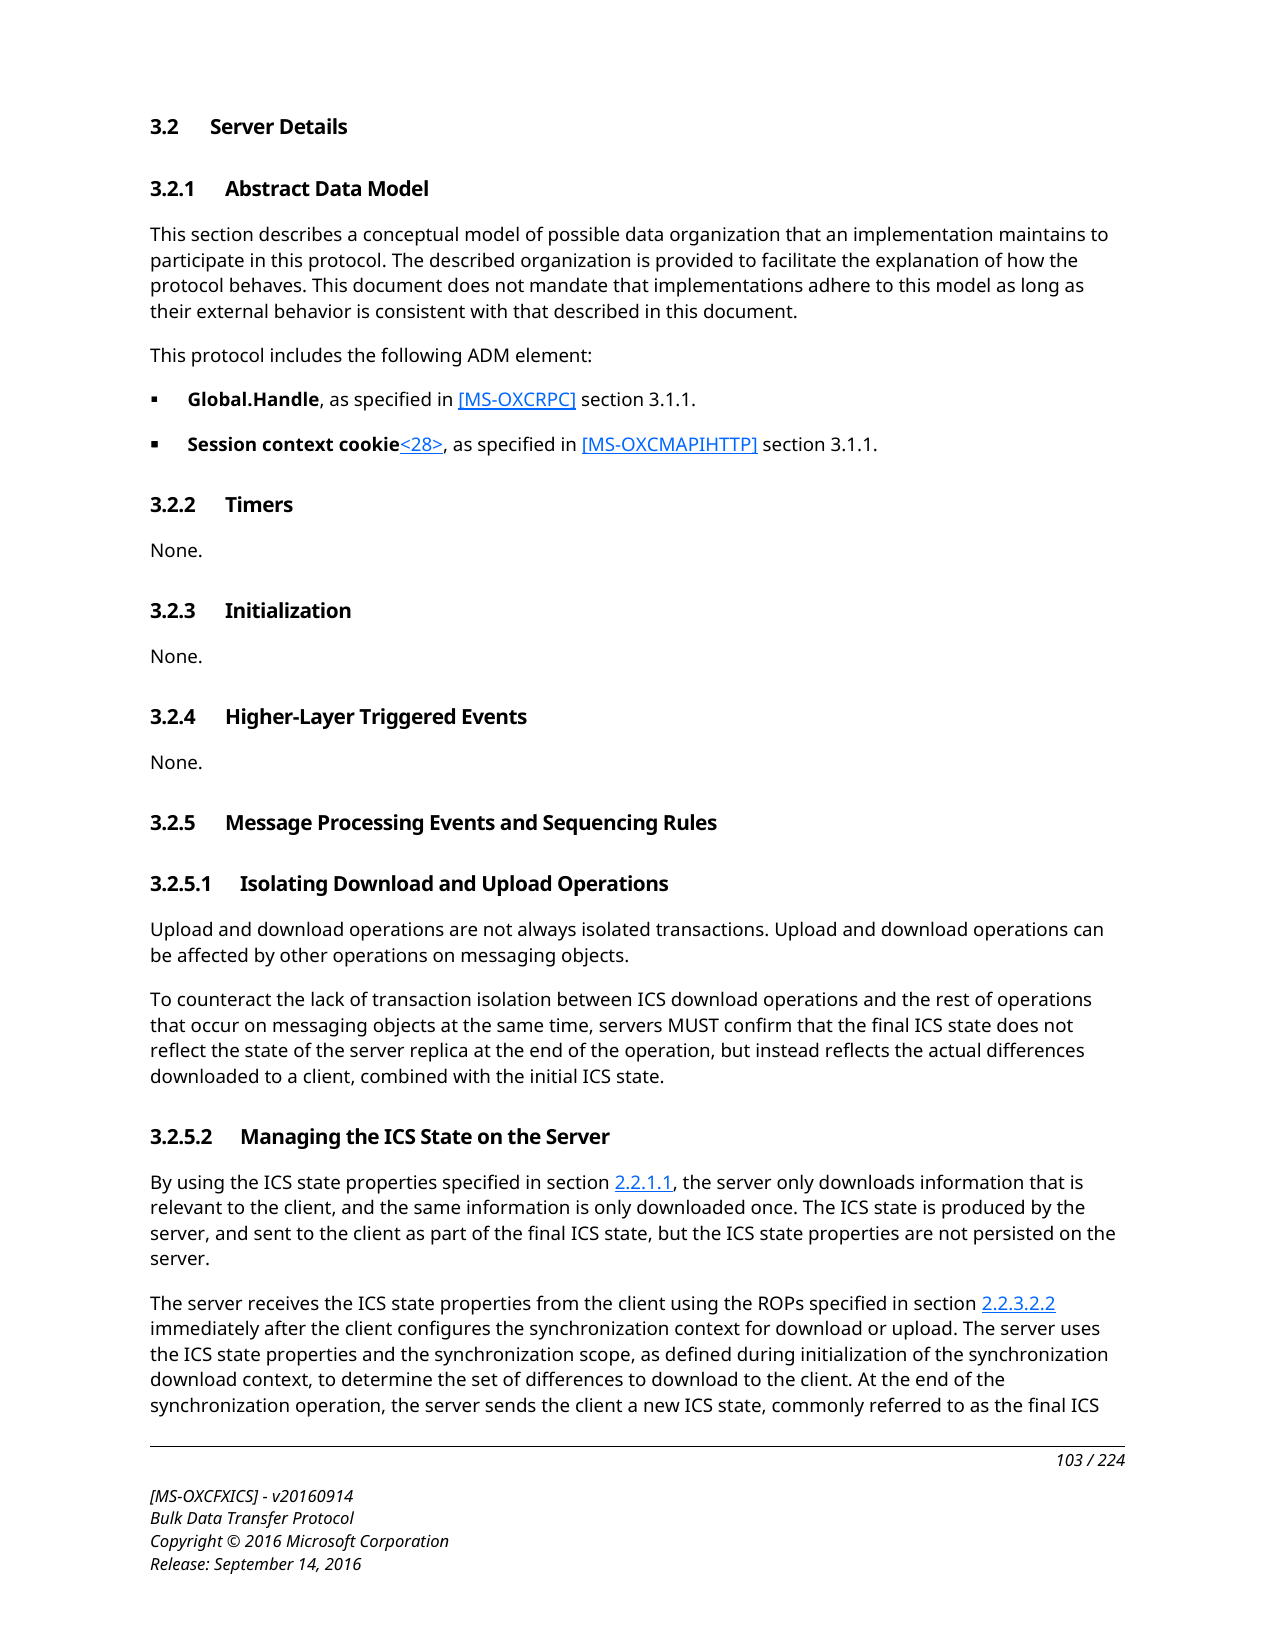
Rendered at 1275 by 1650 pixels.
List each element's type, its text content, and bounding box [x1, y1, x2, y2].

text None. [150, 749, 1125, 774]
text To counteract the lack of transaction isolation between ICS download operations and the rest of operations that occur on messaging objects at the same time, servers MUST confirm that the final ICS state does not reflect the state of the server replica at the end of the operation, but instead reflects the actual differences downloaded to a client, combined with the initial ICS state. [150, 987, 1125, 1089]
text None. [150, 643, 1125, 668]
subtitle Initialization [150, 596, 1125, 624]
subtitle Managing the ICS State on the Server [150, 1122, 1125, 1150]
list Global.Handle, as specified in [MS-OXCRPC] section 3.1.1. [150, 387, 1125, 412]
subtitle Isolating Download and Upload Operations [150, 869, 1125, 898]
subtitle Abstract Data Model [150, 174, 1125, 203]
subtitle Server Details [150, 112, 1125, 141]
text None. [150, 537, 1125, 562]
text This section describes a conceptual model of possible data organization that an implementation maintains to participate in this protocol. The described organization is provided to facilitate the explanation of how the protocol behaves. This document does not mandate that implementations adhere to this model as long as their external behavior is consistent with that described in this document. [150, 221, 1125, 323]
list Session context cookie<28>, as specified in [MS-OXCMAPIHTTP] section 3.1.1. [150, 431, 1125, 456]
subtitle Message Processing Events and Sequencing Rules [150, 808, 1125, 836]
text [150, 1290, 1125, 1418]
text By using the ICS state properties specified in section 2.2.1.1, the server only downloads information that is relevant to the client, and the same information is only downloaded once. The ICS state is produced by the server, and sent to the client as part of the final ICS state, but the ICS state properties are not persisted on the server. [150, 1169, 1125, 1271]
text Upload and download operations are not always isolated transactions. Upload and download operations can be affected by other operations on messaging objects. [150, 917, 1125, 968]
subtitle Higher-Layer Triggered Events [150, 702, 1125, 730]
subtitle Timers [150, 490, 1125, 518]
text This protocol includes the following ADM element: [150, 342, 1125, 368]
